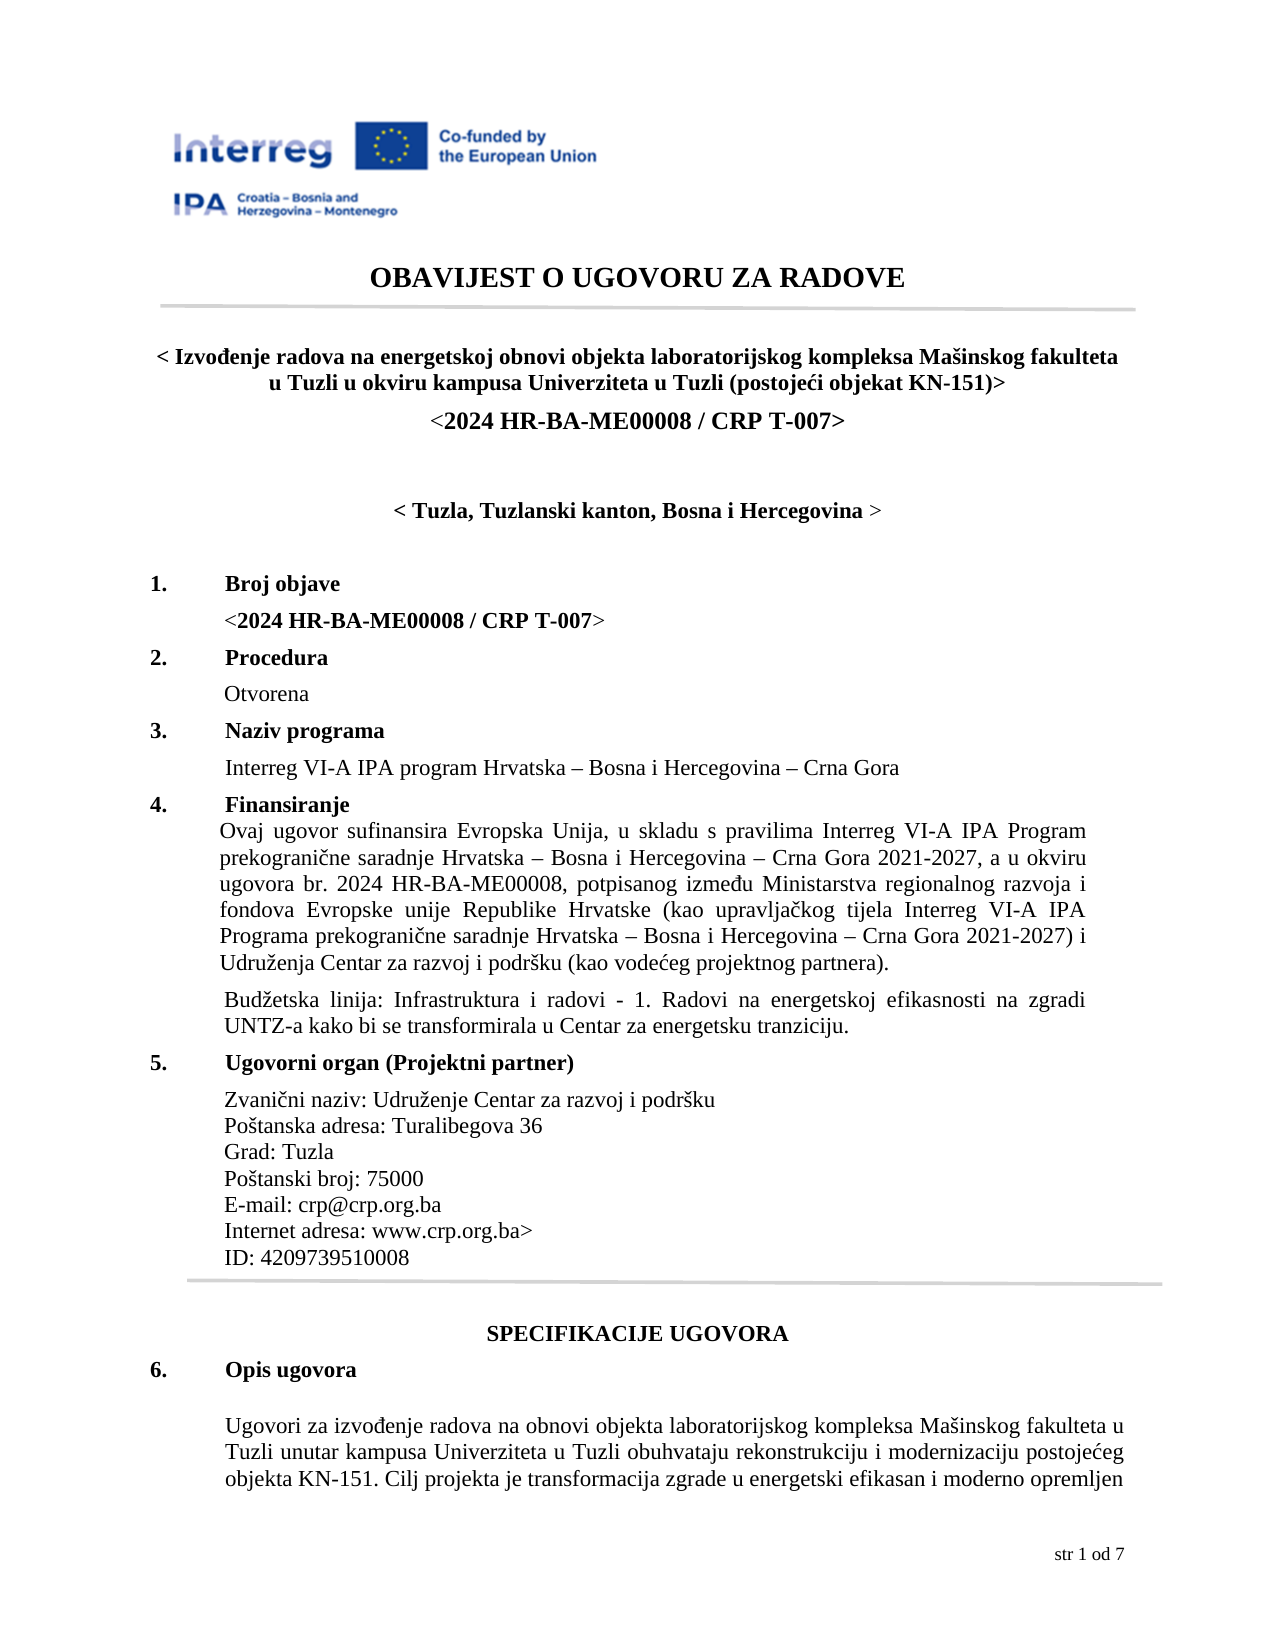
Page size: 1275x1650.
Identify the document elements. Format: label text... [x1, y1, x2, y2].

picture [150, 99, 620, 239]
text Poštanska adresa: Turalibegova 36 [224, 1112, 1125, 1138]
text OBAVIJEST O UGOVORU ZA RADOVE [150, 260, 1125, 293]
text < Izvođenje radova na energetskoj obnovi objekta laboratorijskog kompleksa Mašinskog fakulteta u Tuzli u okviru kampusa Univerziteta u Tuzli (postojeći objekat KN-151)> [150, 343, 1125, 396]
text Ovaj ugovor sufinansira Evropska Unija, u skladu s pravilima Interreg VI-A IPA Program prekogranične saradnje Hrvatska – Bosna i Hercegovina – Crna Gora 2021-2027, a u okviru ugovora br. 2024 HR-BA-ME00008, potpisanog između Ministarstva regionalnog razvoja i fondova Evropske unije Republike Hrvatske (kao upravljačkog tijela Interreg VI-A IPA Programa prekogranične saradnje Hrvatska – Bosna i Hercegovina – Crna Gora 2021-2027) i Udruženja Centar za razvoj i podršku (kao vodećeg projektnog partnera). [219, 817, 1087, 975]
text Zvanični naziv: Udruženje Centar za razvoj i podršku [224, 1086, 1125, 1112]
text <2024 HR-BA-ME00008 / CRP T-007> [150, 406, 1125, 435]
text Interreg VI-A IPA program Hrvatska – Bosna i Hercegovina – Crna Gora [217, 754, 1125, 780]
list Finansiranje [150, 791, 1125, 817]
text < Tuzla, Tuzlanski kanton, Bosna i Hercegovina > [150, 497, 1125, 523]
text Budžetska linija: Infrastruktura i radovi - 1. Radovi na energetskoj efikasnosti na zgradi UNTZ-a kako bi se transformirala u Centar za energetsku tranziciju. [186, 986, 1087, 1038]
text Otvorena [224, 681, 1125, 707]
list Naziv programa [150, 717, 1125, 744]
list Procedura [150, 644, 1125, 670]
text Grad: Tuzla [224, 1138, 1125, 1165]
list Broj objave [150, 570, 1125, 597]
text Internet adresa: www.crp.org.ba> [150, 1217, 1125, 1244]
list Opis ugovora [150, 1356, 1125, 1383]
text ID: 4209739510008 [150, 1244, 1125, 1270]
text <2024 HR-BA-ME00008 / CRP T-007> [150, 607, 1125, 633]
list Ugovorni organ (Projektni partner) [150, 1049, 1125, 1075]
text SPECIFIKACIJE UGOVORA [150, 1320, 1125, 1346]
text E-mail: crp@crp.org.ba [224, 1191, 1125, 1217]
text Poštanski broj: 75000 [224, 1165, 1125, 1191]
